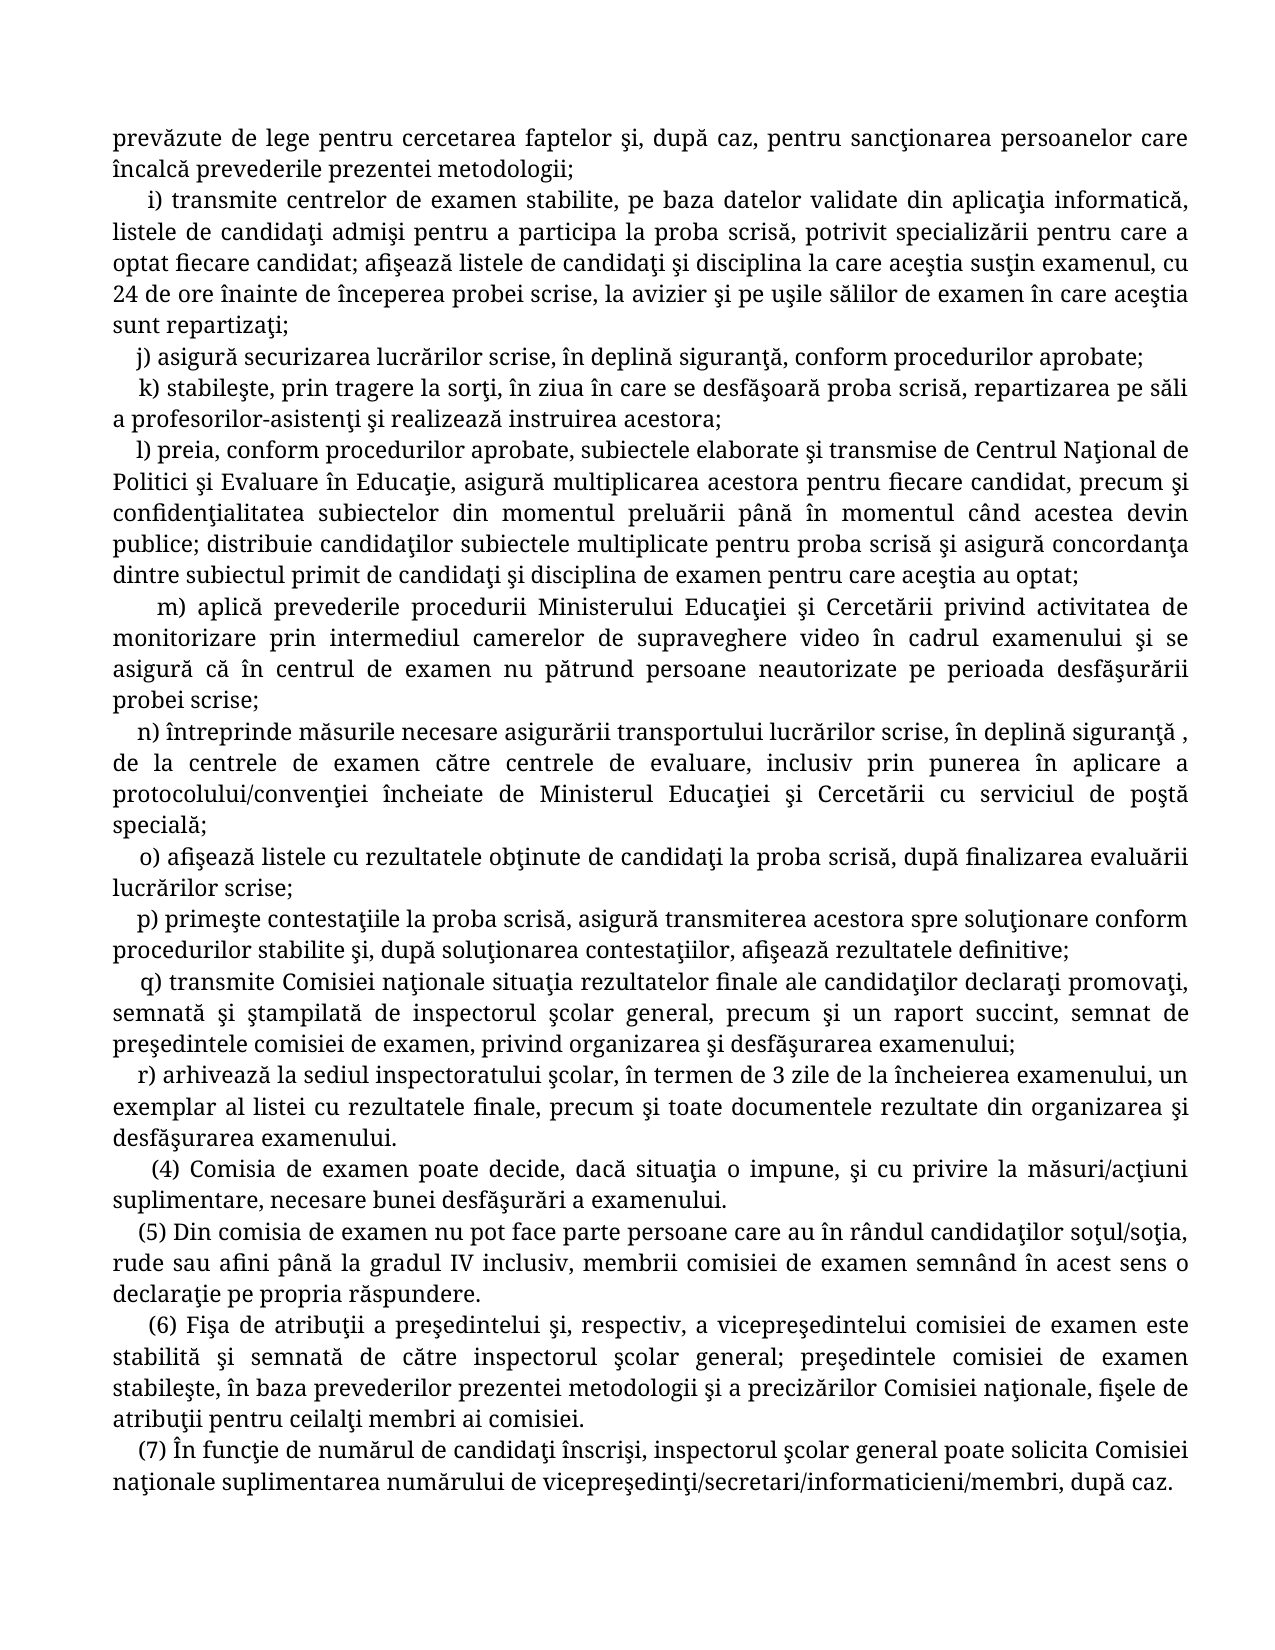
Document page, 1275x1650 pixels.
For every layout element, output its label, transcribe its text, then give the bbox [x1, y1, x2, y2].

text j) asigură securizarea lucrărilor scrise, în deplină siguranţă, conform procedurilor aprobate; [112, 341, 1191, 372]
text (4) Comisia de examen poate decide, dacă situaţia o impune, şi cu privire la măsuri/acţiuni suplimentare, necesare bunei desfăşurări a examenului. [112, 1153, 1191, 1216]
text q) transmite Comisiei naţionale situaţia rezultatelor finale ale candidaţilor declaraţi promovaţi, semnată şi ştampilată de inspectorul şcolar general, precum şi un raport succint, semnat de preşedintele comisiei de examen, privind organizarea şi desfăşurarea examenului; [112, 966, 1191, 1059]
text p) primeşte contestaţiile la proba scrisă, asigură transmiterea acestora spre soluţionare conform procedurilor stabilite şi, după soluţionarea contestaţiilor, afişează rezultatele definitive; [112, 903, 1191, 966]
text i) transmite centrelor de examen stabilite, pe baza datelor validate din aplicaţia informatică, listele de candidaţi admişi pentru a participa la proba scrisă, potrivit specializării pentru care a optat fiecare candidat; afişează listele de candidaţi şi disciplina la care aceştia susţin examenul, cu 24 de ore înainte de începerea probei scrise, la avizier şi pe uşile sălilor de examen în care aceştia sunt repartizaţi; [112, 184, 1191, 341]
text (6) Fişa de atribuţii a preşedintelui şi, respectiv, a vicepreşedintelui comisiei de examen este stabilită şi semnată de către inspectorul şcolar general; preşedintele comisiei de examen stabileşte, în baza prevederilor prezentei metodologii şi a precizărilor Comisiei naţionale, fişele de atribuţii pentru ceilalţi membri ai comisiei. [112, 1309, 1191, 1434]
text o) afişează listele cu rezultatele obţinute de candidaţi la proba scrisă, după finalizarea evaluării lucrărilor scrise; [112, 841, 1191, 903]
text m) aplică prevederile procedurii Ministerului Educaţiei şi Cercetării privind activitatea de monitorizare prin intermediul camerelor de supraveghere video în cadrul examenului şi se asigură că în centrul de examen nu pătrund persoane neautorizate pe perioada desfăşurării probei scrise; [112, 591, 1191, 716]
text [112, 122, 1191, 184]
text (7) În funcţie de numărul de candidaţi înscrişi, inspectorul şcolar general poate solicita Comisiei naţionale suplimentarea numărului de vicepreşedinţi/secretari/informaticieni/membri, după caz. [112, 1434, 1191, 1497]
text k) stabileşte, prin tragere la sorţi, în ziua în care se desfăşoară proba scrisă, repartizarea pe săli a profesorilor-asistenţi şi realizează instruirea acestora; [112, 372, 1191, 434]
text r) arhivează la sediul inspectoratului şcolar, în termen de 3 zile de la încheierea examenului, un exemplar al listei cu rezultatele finale, precum şi toate documentele rezultate din organizarea şi desfăşurarea examenului. [112, 1059, 1191, 1153]
text (5) Din comisia de examen nu pot face parte persoane care au în rândul candidaţilor soţul/soţia, rude sau afini până la gradul IV inclusiv, membrii comisiei de examen semnând în acest sens o declaraţie pe propria răspundere. [112, 1216, 1191, 1309]
text n) întreprinde măsurile necesare asigurării transportului lucrărilor scrise, în deplină siguranţă , de la centrele de examen către centrele de evaluare, inclusiv prin punerea în aplicare a protocolului/convenţiei încheiate de Ministerul Educaţiei şi Cercetării cu serviciul de poştă specială; [112, 716, 1191, 841]
text l) preia, conform procedurilor aprobate, subiectele elaborate şi transmise de Centrul Naţional de Politici şi Evaluare în Educaţie, asigură multiplicarea acestora pentru fiecare candidat, precum şi confidenţialitatea subiectelor din momentul preluării până în momentul când acestea devin publice; distribuie candidaţilor subiectele multiplicate pentru proba scrisă şi asigură concordanţa dintre subiectul primit de candidaţi şi disciplina de examen pentru care aceştia au optat; [112, 434, 1191, 591]
